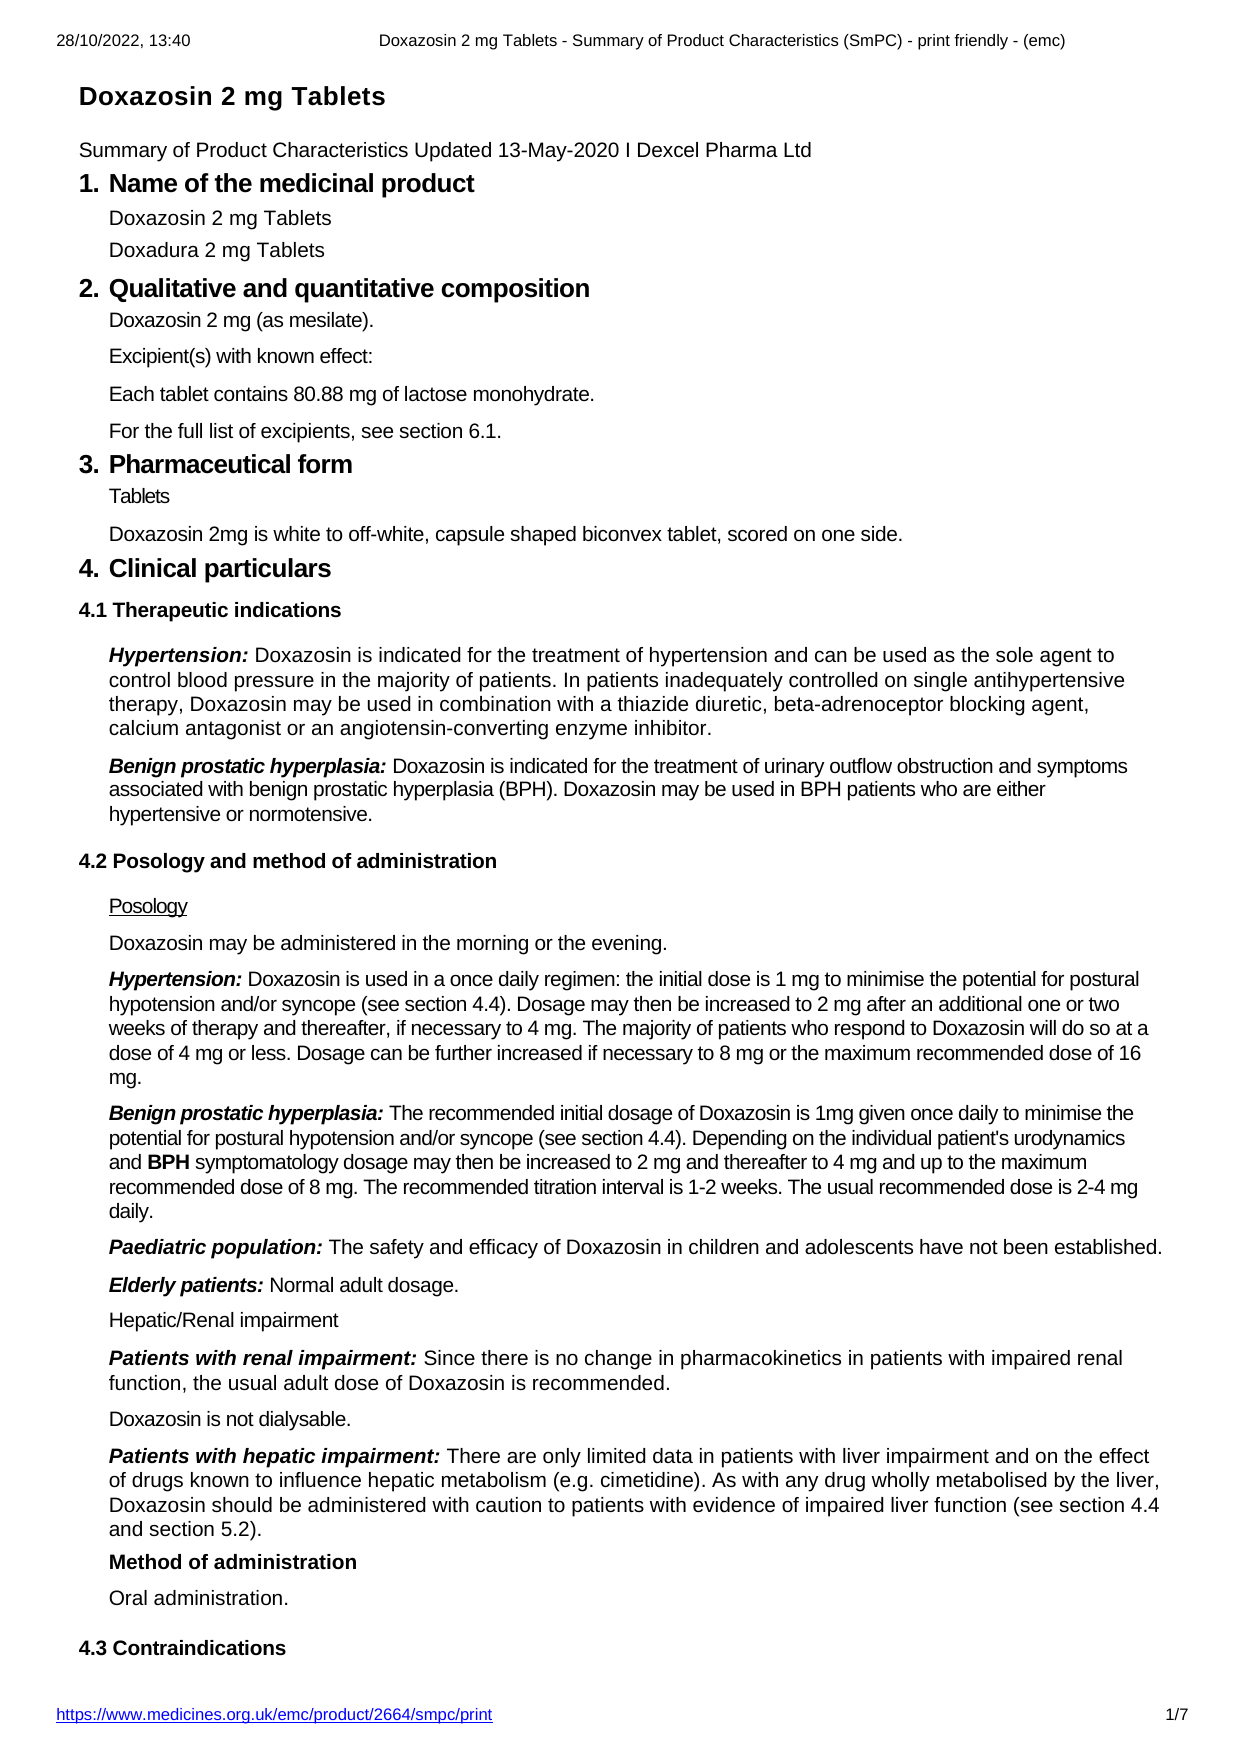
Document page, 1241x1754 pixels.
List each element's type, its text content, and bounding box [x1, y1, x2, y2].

text Patients with renal impairment: Since there is no change in pharmacokinetics in patients with impaired renal function, the usual adult dose of Doxazosin is recommended. [108, 1345, 1127, 1395]
text 4.3 Contraindications [78, 1637, 1187, 1661]
list Qualitative and quantitative composition [78, 274, 1187, 303]
text Doxazosin 2 mg (as mesilate). [108, 309, 1187, 333]
text Doxazosin 2 mg Tablets [78, 82, 1187, 111]
text Doxazosin 2 mg Tablets Doxadura 2 mg Tablets [108, 199, 1187, 264]
text 4.2 Posology and method of administration [78, 850, 1187, 874]
text Hypertension: Doxazosin is indicated for the treatment of hypertension and can be used as the sole agent to control blood pressure in the majority of patients. In patients inadequately controlled on single antihypertensive therapy, Doxazosin may be used in combination with a thiazide diuretic, beta-adrenoceptor blocking agent, calcium antagonist or an angiotensin-converting enzyme inhibitor. [108, 643, 1164, 741]
text Patients with hepatic impairment: There are only limited data in patients with liver impairment and on the effect of drugs known to influence hepatic metabolism (e.g. cimetidine). As with any drug wholly metabolised by the liver, Doxazosin should be administered with caution to patients with evidence of impaired liver function (see section 4.4 and section 5.2). [108, 1444, 1164, 1542]
list Name of the medicinal product [78, 169, 1187, 199]
text https://www.medicines.org.uk/emc/product/2664/smpc/print 1/7 [56, 1705, 1187, 1725]
text For the full list of excipients, see section 6.1. [108, 420, 1187, 444]
text Each tablet contains 80.88 mg of lactose monohydrate. [108, 382, 1187, 406]
text Hepatic/Renal impairment [108, 1309, 1187, 1333]
text Hypertension: Doxazosin is used in a once daily regimen: the initial dose is 1 mg to minimise the potential for postural hypotension and/or syncope (see section 4.4). Dosage may then be increased to 2 mg after an additional one or two weeks of therapy and thereafter, if necessary to 4 mg. The majority of patients who respond to Doxazosin will do so at a dose of 4 mg or less. Dosage can be further increased if necessary to 8 mg or the maximum recommended dose of 16 mg. [108, 967, 1164, 1089]
text hypertensive or normotensive. [108, 803, 1187, 827]
list Pharmaceutical form [78, 450, 1187, 479]
text Doxazosin is not dialysable. [108, 1407, 1187, 1431]
text Doxazosin 2mg is white to off-white, capsule shaped biconvex tablet, scored on one side. [108, 523, 1187, 547]
text Method of administration Oral administration. [108, 1542, 1187, 1612]
text Elderly patients: Normal adult dosage. [108, 1273, 1187, 1297]
text 4.1 Therapeutic indications [78, 599, 1187, 623]
text Benign prostatic hyperplasia: Doxazosin is indicated for the treatment of urinary outflow obstruction and symptoms associated with benign prostatic hyperplasia (BPH). Doxazosin may be used in BPH patients who are either [108, 755, 1142, 802]
text Posology [108, 895, 1187, 919]
text Benign prostatic hyperplasia: The recommended initial dosage of Doxazosin is 1mg given once daily to minimise the potential for postural hypotension and/or syncope (see section 4.4). Depending on the individual patient's urodynamics and BPH symptomatology dosage may then be increased to 2 mg and thereafter to 4 mg and up to the maximum recommended dose of 8 mg. The recommended titration interval is 1-2 weeks. The usual recommended dose is 2-4 mg daily. [108, 1101, 1149, 1224]
text Doxazosin may be administered in the morning or the evening. [108, 932, 1187, 956]
text Summary of Product Characteristics Updated 13-May-2020 I Dexcel Pharma Ltd [78, 139, 1187, 163]
list Clinical particulars [78, 554, 1187, 584]
text Paediatric population: The safety and efficacy of Doxazosin in children and adolescents have not been established. [108, 1236, 1187, 1259]
text Tablets [108, 485, 1187, 509]
text 28/10/2022, 13:40 Doxazosin 2 mg Tablets - Summary of Product Characteristics (SmPC) - print friendly - (emc) [56, 31, 1187, 51]
text Excipient(s) with known effect: [108, 345, 1187, 369]
